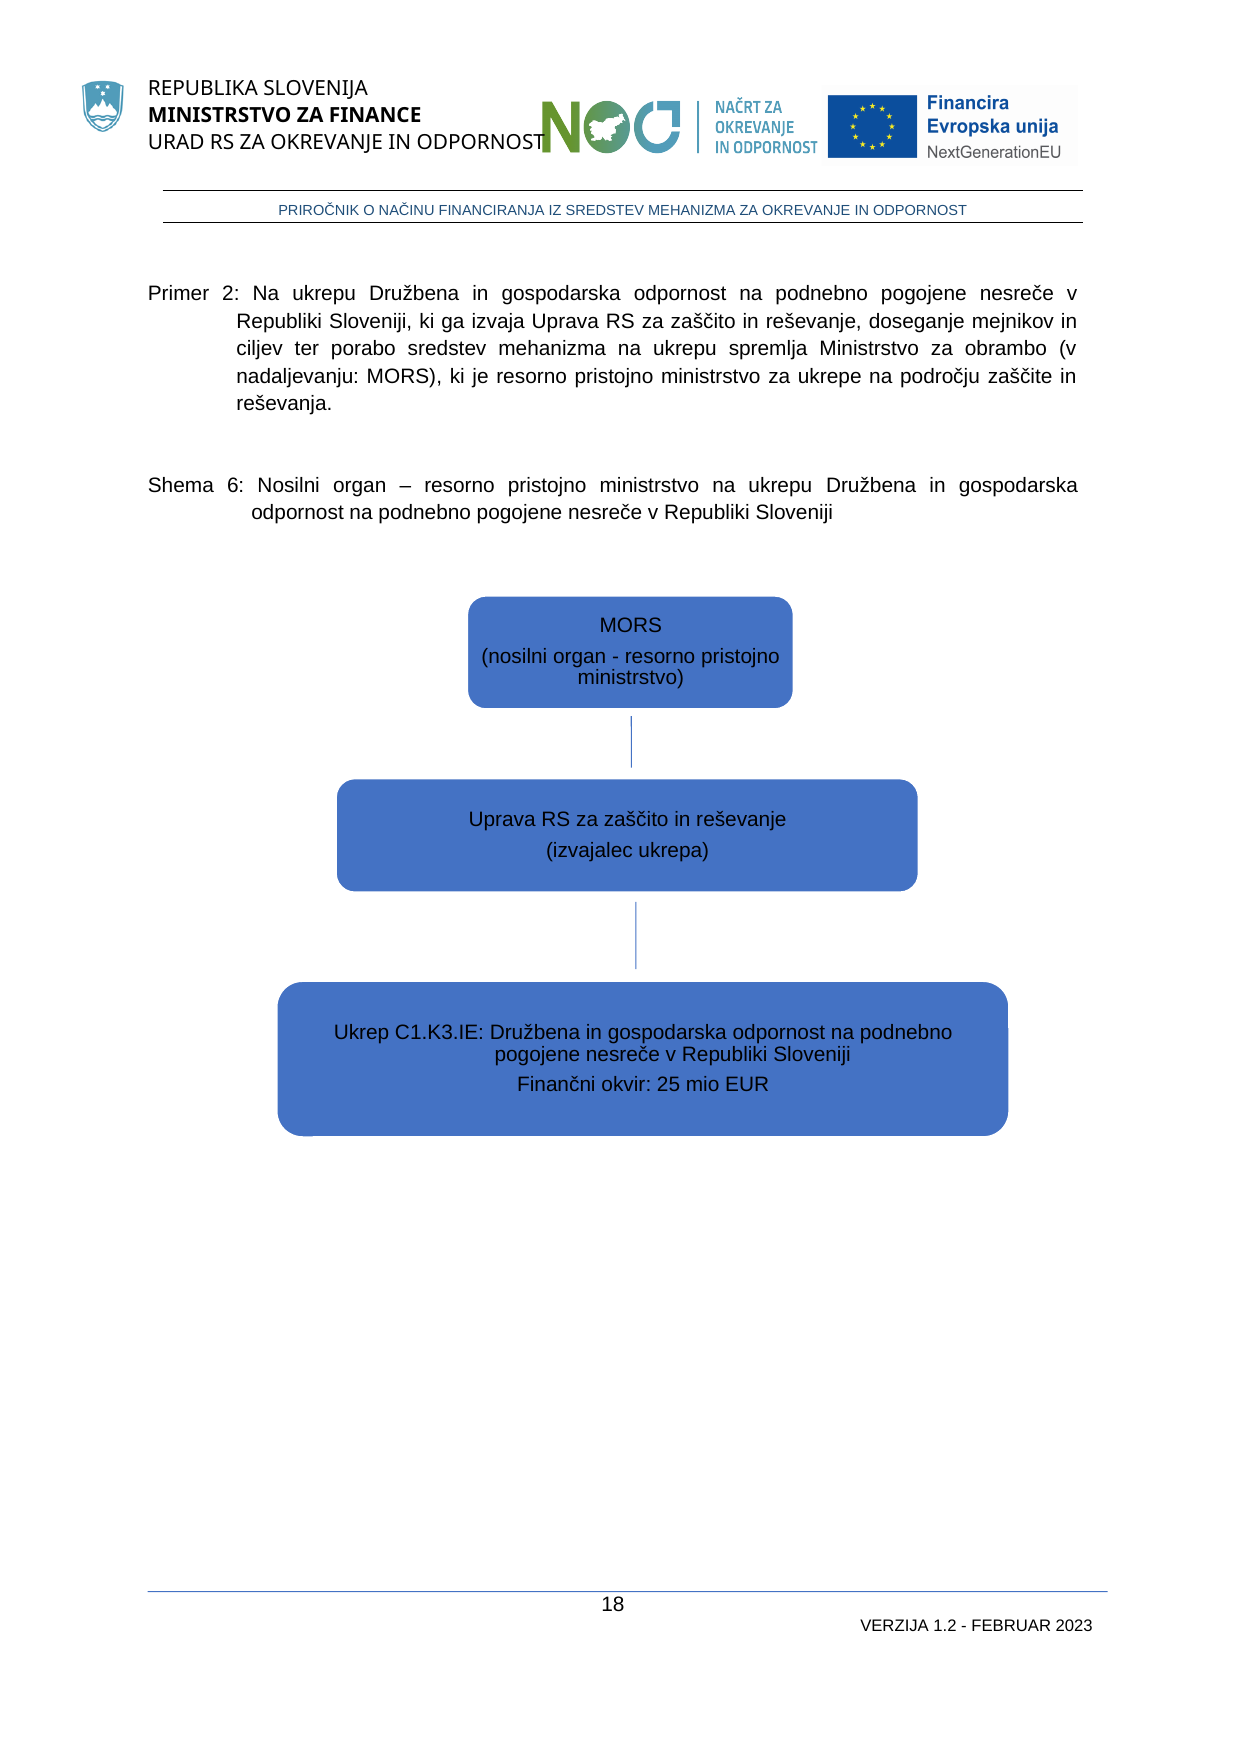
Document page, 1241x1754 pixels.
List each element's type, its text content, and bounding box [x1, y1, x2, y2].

text Primer 2: Na ukrepu Družbena in gospodarska odpornost na podnebno pogojene nesreče v Republiki Sloveniji, ki ga izvaja Uprava RS za zaščito in reševanje, doseganje mejnikov in ciljev ter porabo sredstev mehanizma na ukrepu spremlja Ministrstvo za obrambo (v nadaljevanju: MORS), ki je resorno pristojno ministrstvo za ukrepe na področju zaščite in reševanja. [148, 281, 1078, 415]
picture [542, 95, 818, 155]
picture [76, 75, 127, 132]
text Shema 6: Nosilni organ – resorno pristojno ministrstvo na ukrepu Družbena in gospodarska odpornost na podnebno pogojene nesreče v Republiki Sloveniji [148, 471, 1078, 525]
picture [821, 85, 1078, 166]
